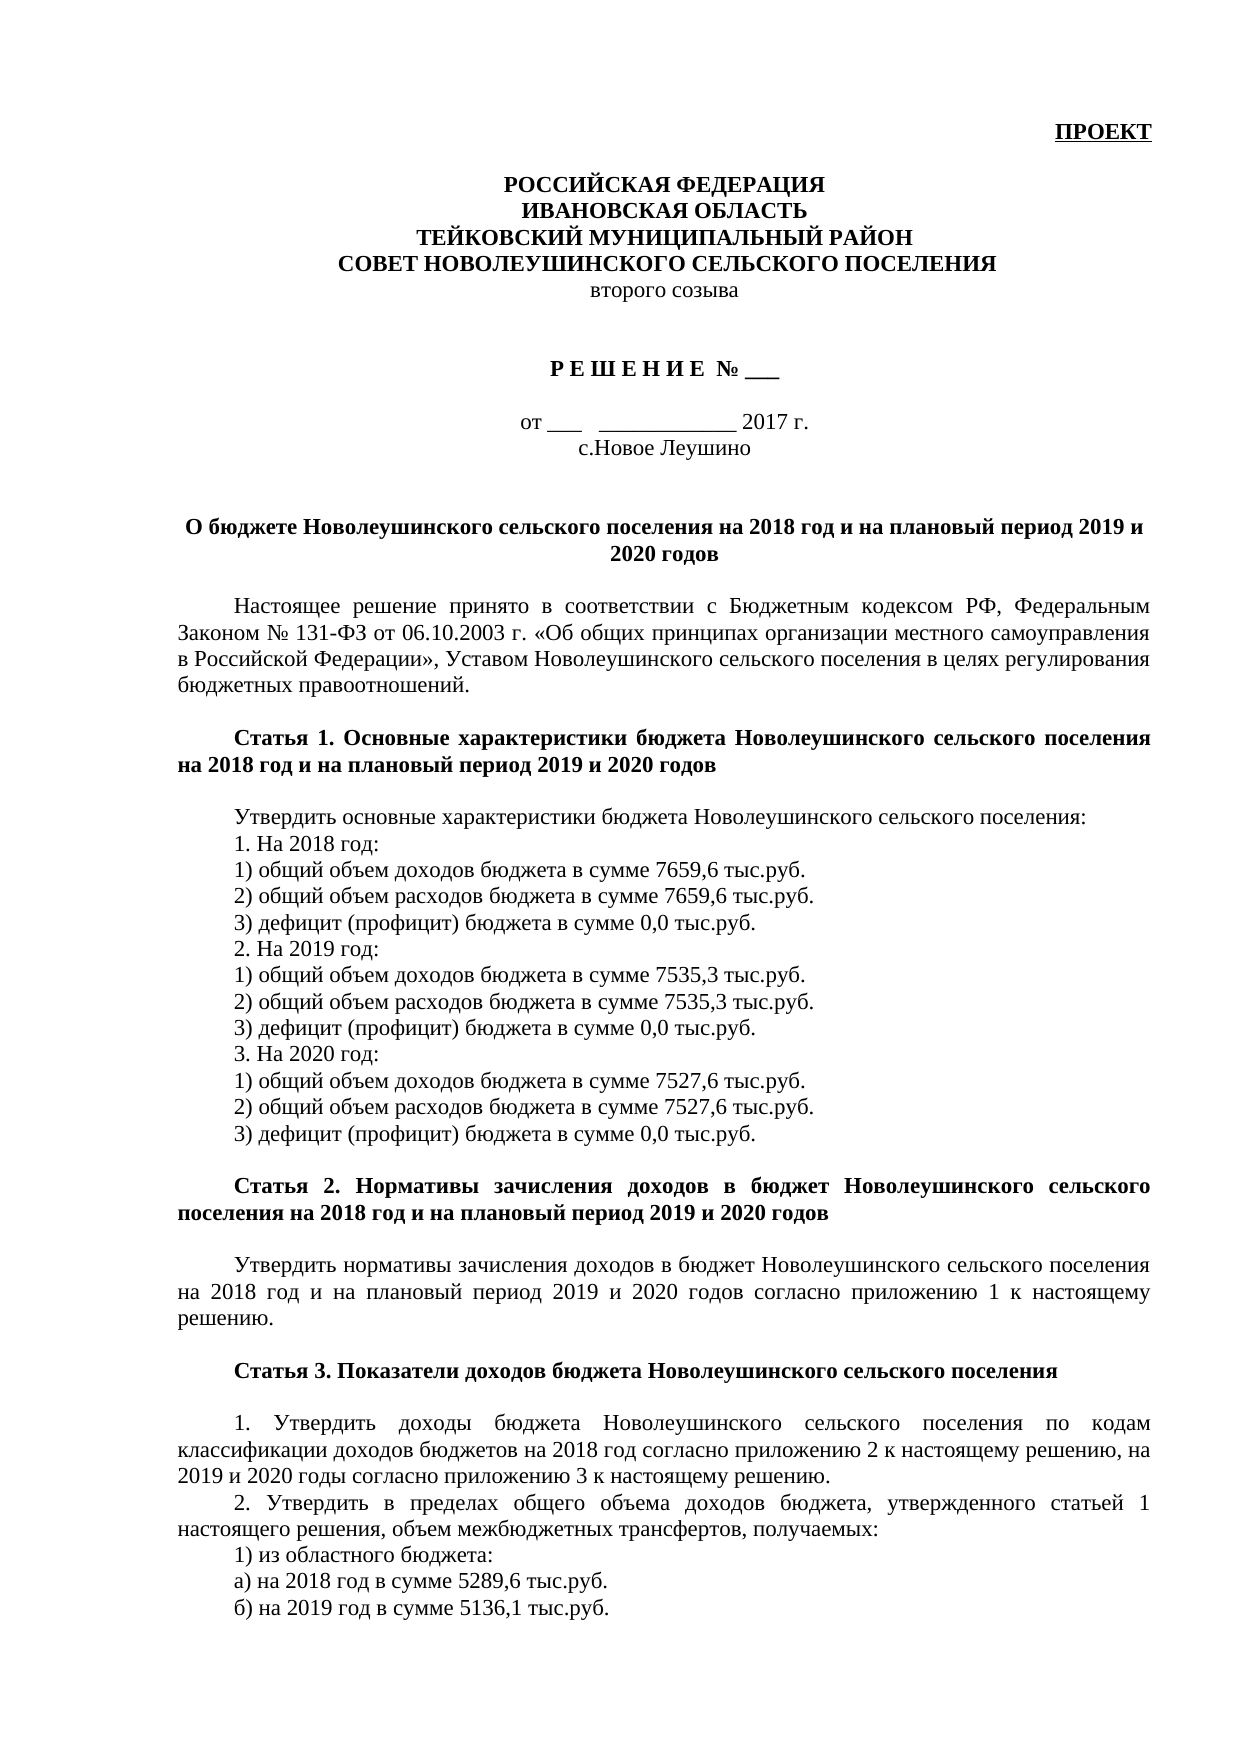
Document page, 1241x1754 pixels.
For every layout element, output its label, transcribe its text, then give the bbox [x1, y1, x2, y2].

text 2. На 2019 год: [177, 935, 1152, 961]
text второго созыва [177, 276, 1152, 303]
text 2) общий объем расходов бюджета в сумме 7535,3 тыс.руб. [177, 988, 1152, 1014]
text 3. На 2020 год: [177, 1041, 1152, 1067]
text Настоящее решение принято в соответствии с Бюджетным кодексом РФ, Федеральным Законом № 131-ФЗ от 06.10.2003 г. «Об общих принципах организации местного самоуправления в Российской Федерации», Уставом Новолеушинского сельского поселения в целях регулирования бюджетных правоотношений. [177, 592, 1152, 698]
text Утвердить основные характеристики бюджета Новолеушинского сельского поселения: [177, 803, 1152, 830]
text Р Е Ш Е Н И Е № ___ [177, 355, 1152, 382]
text 1. Утвердить доходы бюджета Новолеушинского сельского поселения по кодам классификации доходов бюджетов на 2018 год согласно приложению 2 к настоящему решению, на 2019 и 2020 годы согласно приложению 3 к настоящему решению. [177, 1409, 1152, 1488]
text 3) дефицит (профицит) бюджета в сумме 0,0 тыс.руб. [177, 909, 1152, 935]
text 3) дефицит (профицит) бюджета в сумме 0,0 тыс.руб. [177, 1014, 1152, 1041]
text ПРОЕКТ [177, 118, 1152, 144]
text 3) дефицит (профицит) бюджета в сумме 0,0 тыс.руб. [177, 1119, 1152, 1146]
text 2) общий объем расходов бюджета в сумме 7659,6 тыс.руб. [177, 882, 1152, 909]
text с.Новое Леушино [177, 434, 1152, 461]
text 1. На 2018 год: [177, 830, 1152, 856]
text 1) общий объем доходов бюджета в сумме 7535,3 тыс.руб. [177, 961, 1152, 988]
text б) на 2019 год в сумме 5136,1 тыс.руб. [177, 1594, 1152, 1620]
text от ___ ____________ 2017 г. [177, 408, 1152, 434]
text Статья 1. Основные характеристики бюджета Новолеушинского сельского поселения на 2018 год и на плановый период 2019 и 2020 годов [177, 724, 1152, 777]
text а) на 2018 год в сумме 5289,6 тыс.руб. [177, 1568, 1152, 1594]
text 2. Утвердить в пределах общего объема доходов бюджета, утвержденного статьей 1 настоящего решения, объем межбюджетных трансфертов, получаемых: [177, 1488, 1152, 1541]
text Статья 2. Нормативы зачисления доходов в бюджет Новолеушинского сельского поселения на 2018 год и на плановый период 2019 и 2020 годов [177, 1172, 1152, 1225]
text СОВЕТ НОВОЛЕУШИНСКОГО СЕЛЬСКОГО ПОСЕЛЕНИЯ [177, 250, 1152, 276]
text Утвердить нормативы зачисления доходов в бюджет Новолеушинского сельского поселения на 2018 год и на плановый период 2019 и 2020 годов согласно приложению 1 к настоящему решению. [177, 1251, 1152, 1330]
text 2) общий объем расходов бюджета в сумме 7527,6 тыс.руб. [177, 1093, 1152, 1119]
text 1) общий объем доходов бюджета в сумме 7527,6 тыс.руб. [177, 1067, 1152, 1093]
text Статья 3. Показатели доходов бюджета Новолеушинского сельского поселения [177, 1357, 1152, 1383]
text РОССИЙСКАЯ ФЕДЕРАЦИЯ [177, 171, 1152, 197]
text ИВАНОВСКАЯ ОБЛАСТЬ [177, 197, 1152, 223]
text О бюджете Новолеушинского сельского поселения на 2018 год и на плановый период 2019 и 2020 годов [177, 513, 1152, 566]
text 1) общий объем доходов бюджета в сумме 7659,6 тыс.руб. [177, 856, 1152, 882]
text 1) из областного бюджета: [177, 1541, 1152, 1568]
text ТЕЙКОВСКИЙ МУНИЦИПАЛЬНЫЙ РАЙОН [177, 223, 1152, 250]
